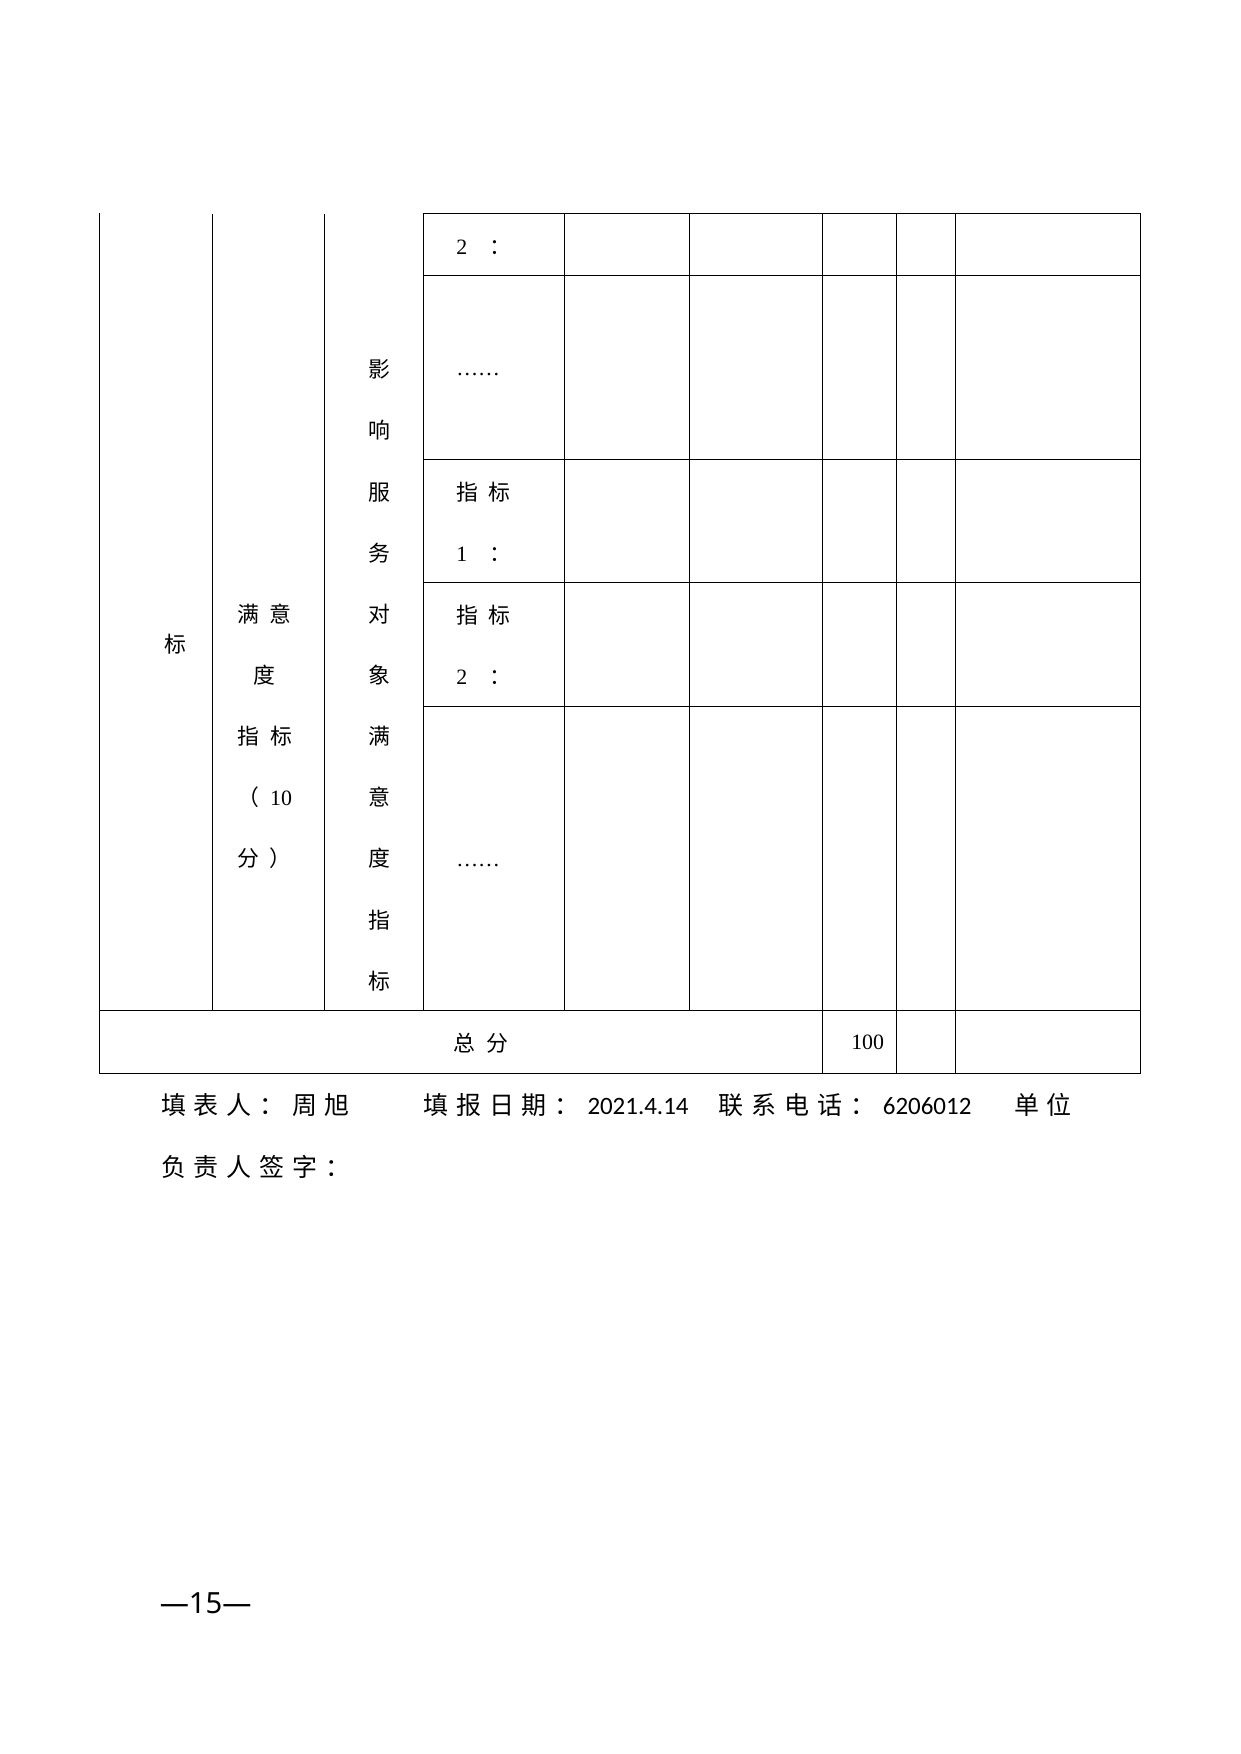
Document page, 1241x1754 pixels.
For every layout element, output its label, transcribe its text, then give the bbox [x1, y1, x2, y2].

table_cell 总分 [100, 1011, 822, 1072]
table_cell [956, 276, 1140, 459]
table_cell 100 [823, 1011, 896, 1072]
table_cell [897, 214, 955, 275]
table_cell [690, 276, 822, 459]
table_cell [690, 583, 822, 706]
table_cell …… [424, 276, 564, 459]
table_cell [956, 707, 1140, 1010]
table_cell [897, 460, 955, 582]
text 填表人：周旭 填报日期：2021.4.14 联系电话：6206012 单位负责人签字： [161, 1074, 1079, 1196]
table_cell [565, 460, 689, 582]
table_cell [690, 707, 822, 1010]
table_cell [823, 583, 896, 706]
table_cell [565, 583, 689, 706]
table_cell [897, 707, 955, 1010]
table_cell [956, 214, 1140, 275]
table_cell 指标2： [424, 214, 564, 275]
table_cell [897, 276, 955, 459]
table_cell [956, 1011, 1140, 1072]
table_cell [823, 214, 896, 275]
table_cell [956, 583, 1140, 706]
table_cell [823, 276, 896, 459]
table_cell [897, 1011, 955, 1072]
table_cell [823, 707, 896, 1010]
table_cell 指标1： [424, 460, 564, 582]
table_cell 服务对象满意度指标 [325, 459, 423, 1010]
table_cell …… [424, 707, 564, 1010]
table_cell [690, 460, 822, 582]
table_cell [565, 707, 689, 1010]
table_cell [956, 460, 1140, 582]
table_cell [565, 214, 689, 275]
table_cell [690, 214, 822, 275]
table_cell 满意度 指标 （10分） [213, 459, 324, 1010]
table_cell [565, 276, 689, 459]
table_cell [823, 460, 896, 582]
table_cell [897, 583, 955, 706]
table_cell 指标2： [424, 583, 564, 706]
